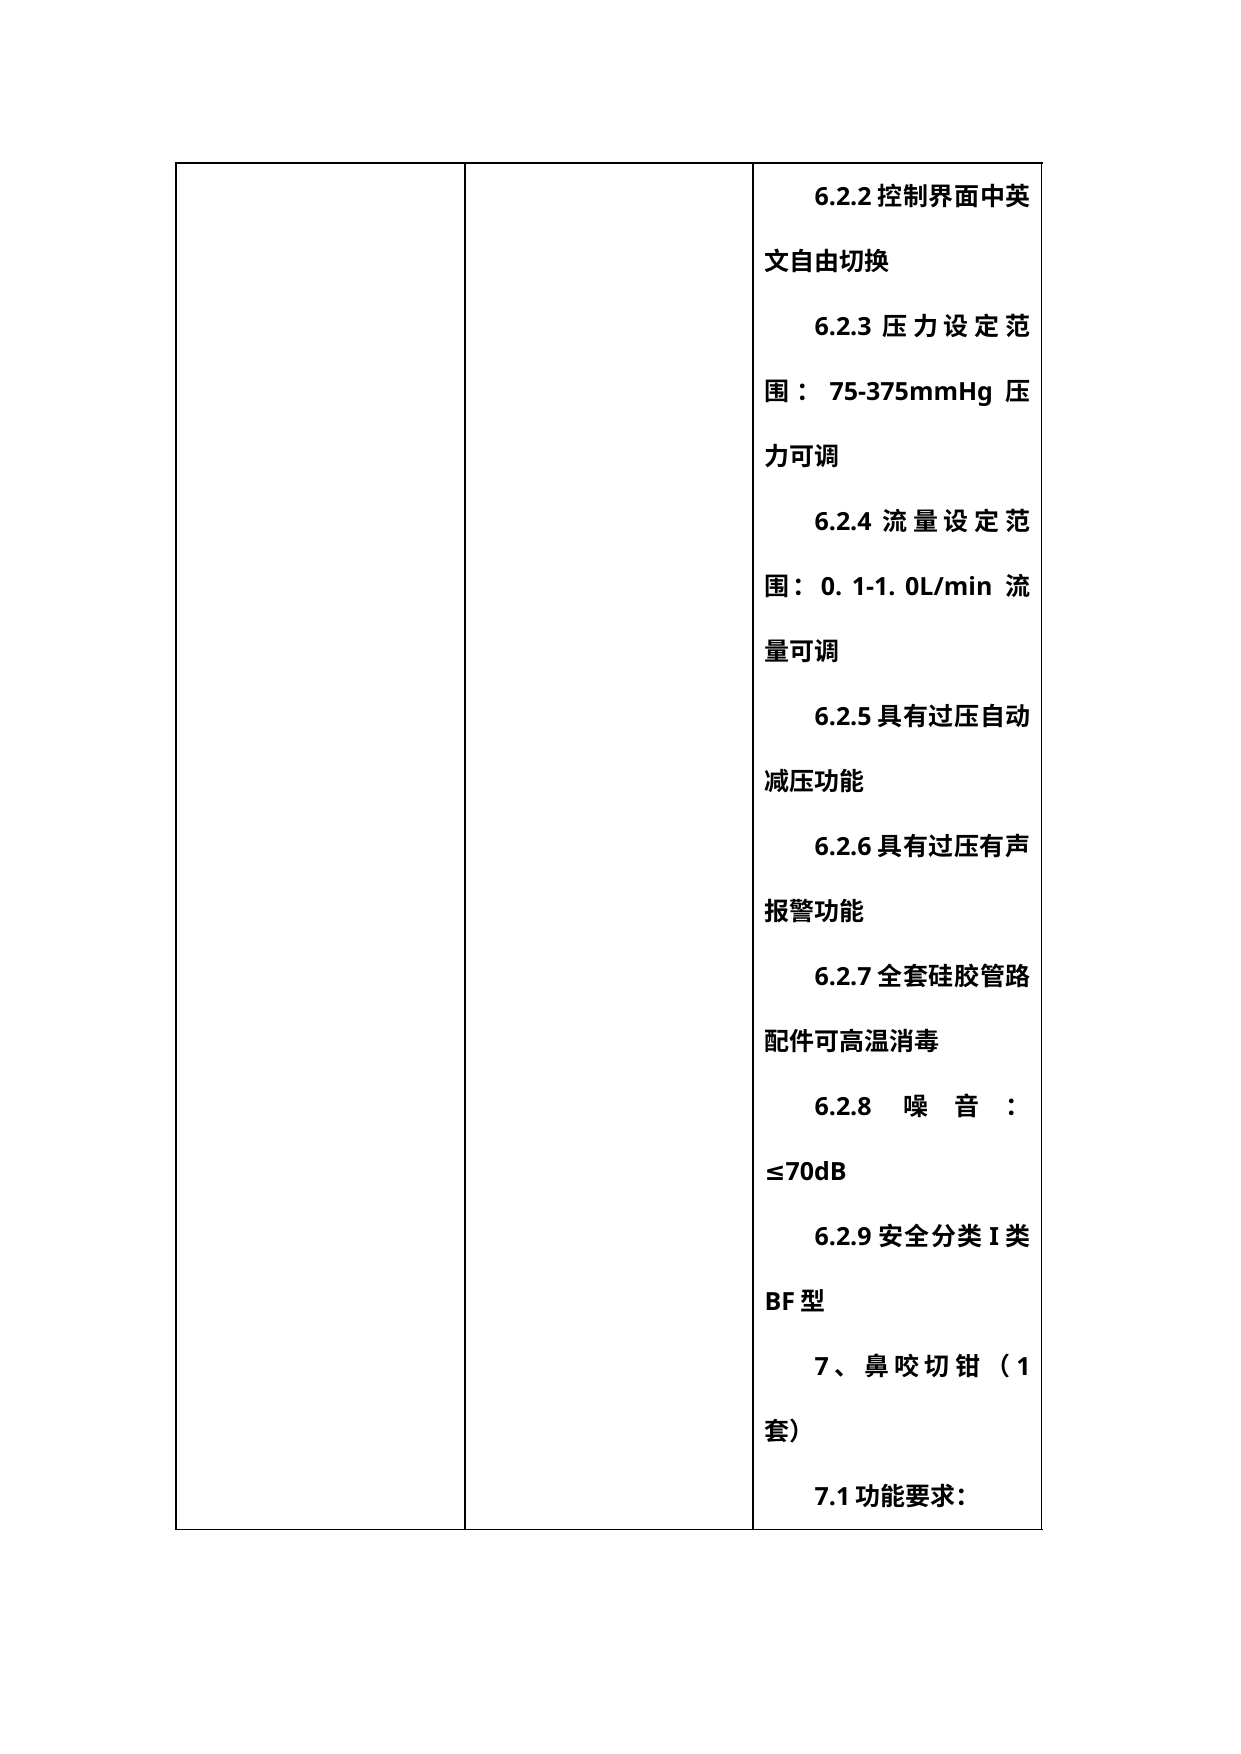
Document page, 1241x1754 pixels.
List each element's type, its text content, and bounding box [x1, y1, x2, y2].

table_cell 2 [466, 164, 752, 1528]
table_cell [754, 164, 1041, 1528]
table_cell [177, 164, 464, 1528]
